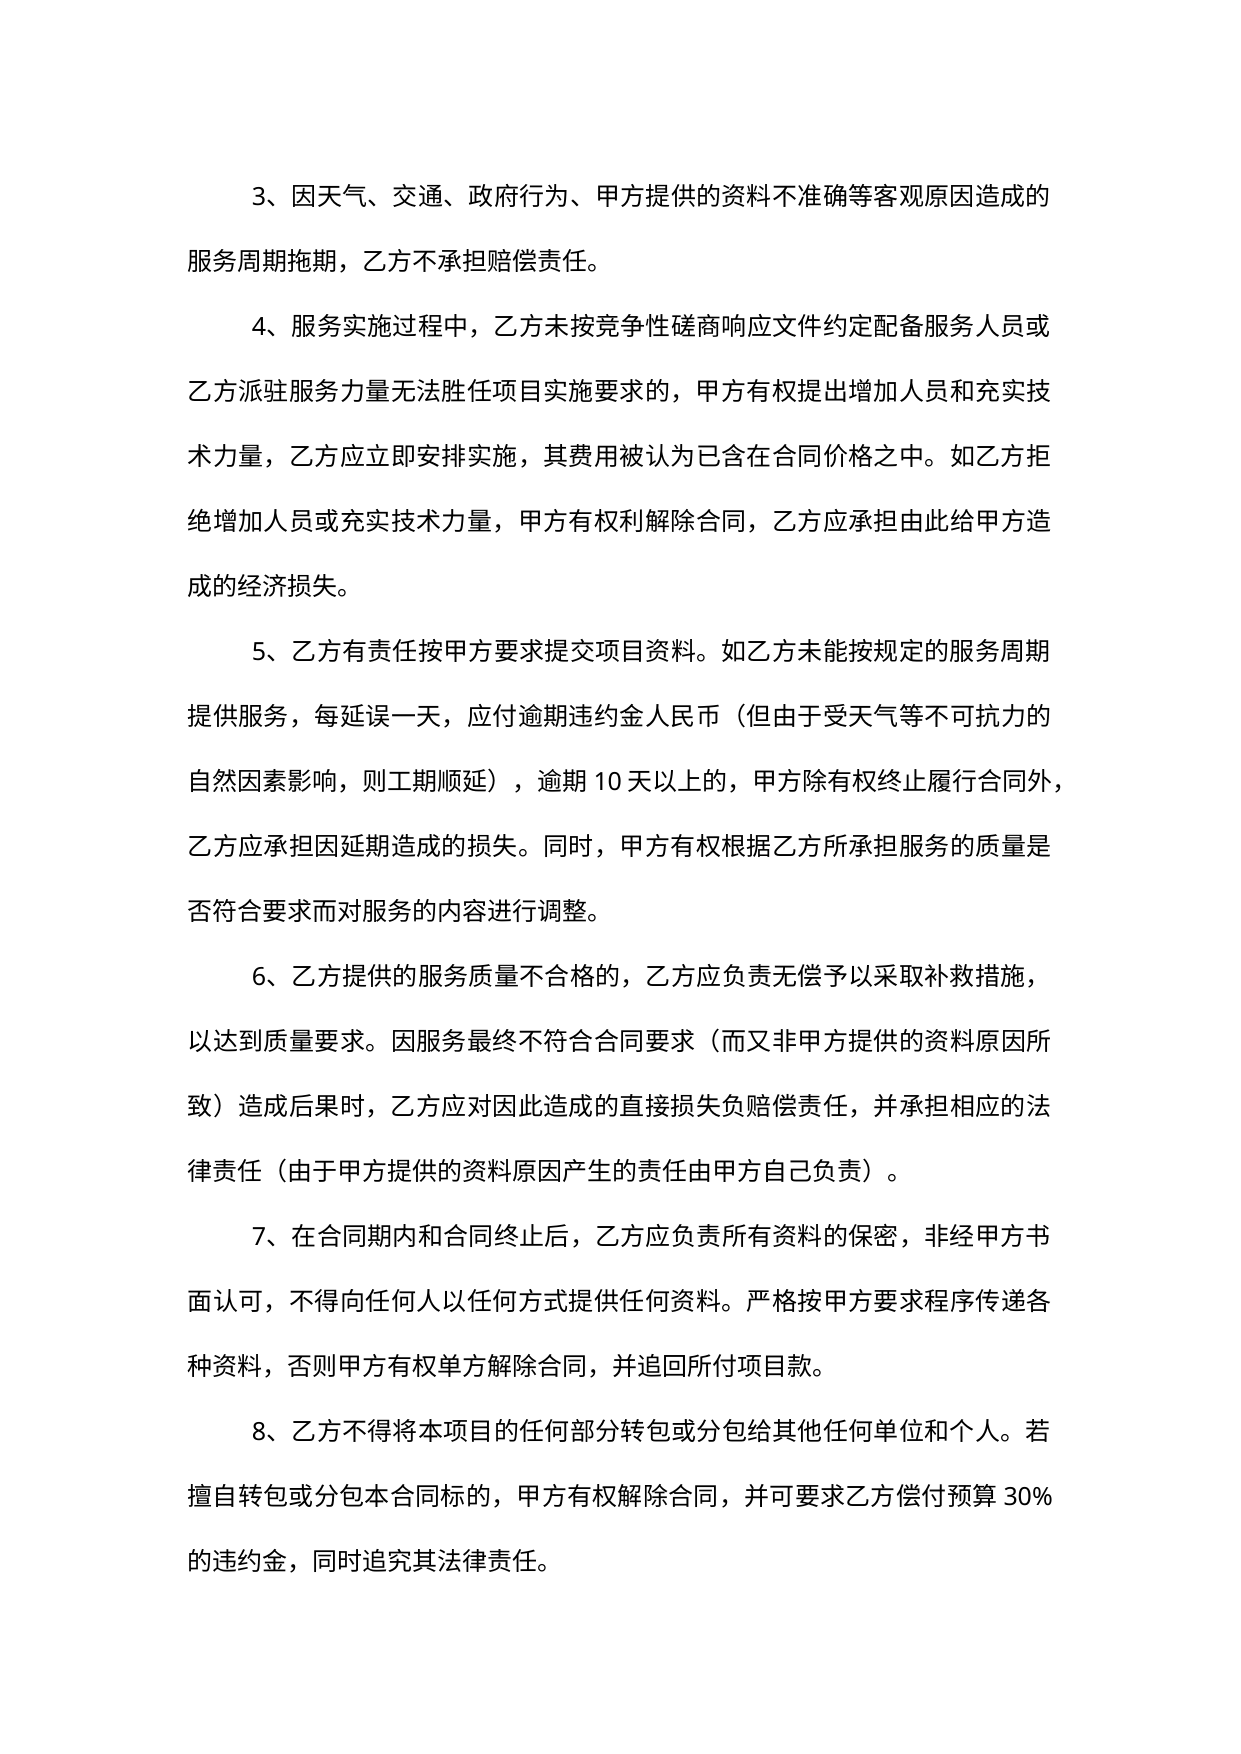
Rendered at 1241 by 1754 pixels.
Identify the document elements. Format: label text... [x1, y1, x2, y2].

text 5、乙方有责任按甲方要求提交项目资料。如乙方未能按规定的服务周期提供服务，每延误一天，应付逾期违约金人民币（但由于受天气等不可抗力的自然因素影响，则工期顺延），逾期10天以上的，甲方除有权终止履行合同外，乙方应承担因延期造成的损失。同时，甲方有权根据乙方所承担服务的质量是否符合要求而对服务的内容进行调整。 [187, 617, 1053, 942]
text 6、乙方提供的服务质量不合格的，乙方应负责无偿予以采取补救措施，以达到质量要求。因服务最终不符合合同要求（而又非甲方提供的资料原因所致）造成后果时，乙方应对因此造成的直接损失负赔偿责任，并承担相应的法律责任（由于甲方提供的资料原因产生的责任由甲方自己负责）。 [187, 942, 1053, 1202]
text 7、在合同期内和合同终止后，乙方应负责所有资料的保密，非经甲方书面认可，不得向任何人以任何方式提供任何资料。严格按甲方要求程序传递各种资料，否则甲方有权单方解除合同，并追回所付项目款。 [187, 1202, 1053, 1397]
text 3、因天气、交通、政府行为、甲方提供的资料不准确等客观原因造成的服务周期拖期，乙方不承担赔偿责任。 [187, 162, 1053, 292]
text 4、服务实施过程中，乙方未按竞争性磋商响应文件约定配备服务人员或乙方派驻服务力量无法胜任项目实施要求的，甲方有权提出增加人员和充实技术力量，乙方应立即安排实施，其费用被认为已含在合同价格之中。如乙方拒绝增加人员或充实技术力量，甲方有权利解除合同，乙方应承担由此给甲方造成的经济损失。 [187, 292, 1053, 617]
text 8、乙方不得将本项目的任何部分转包或分包给其他任何单位和个人。若擅自转包或分包本合同标的，甲方有权解除合同，并可要求乙方偿付预算30%的违约金，同时追究其法律责任。 [187, 1397, 1053, 1592]
